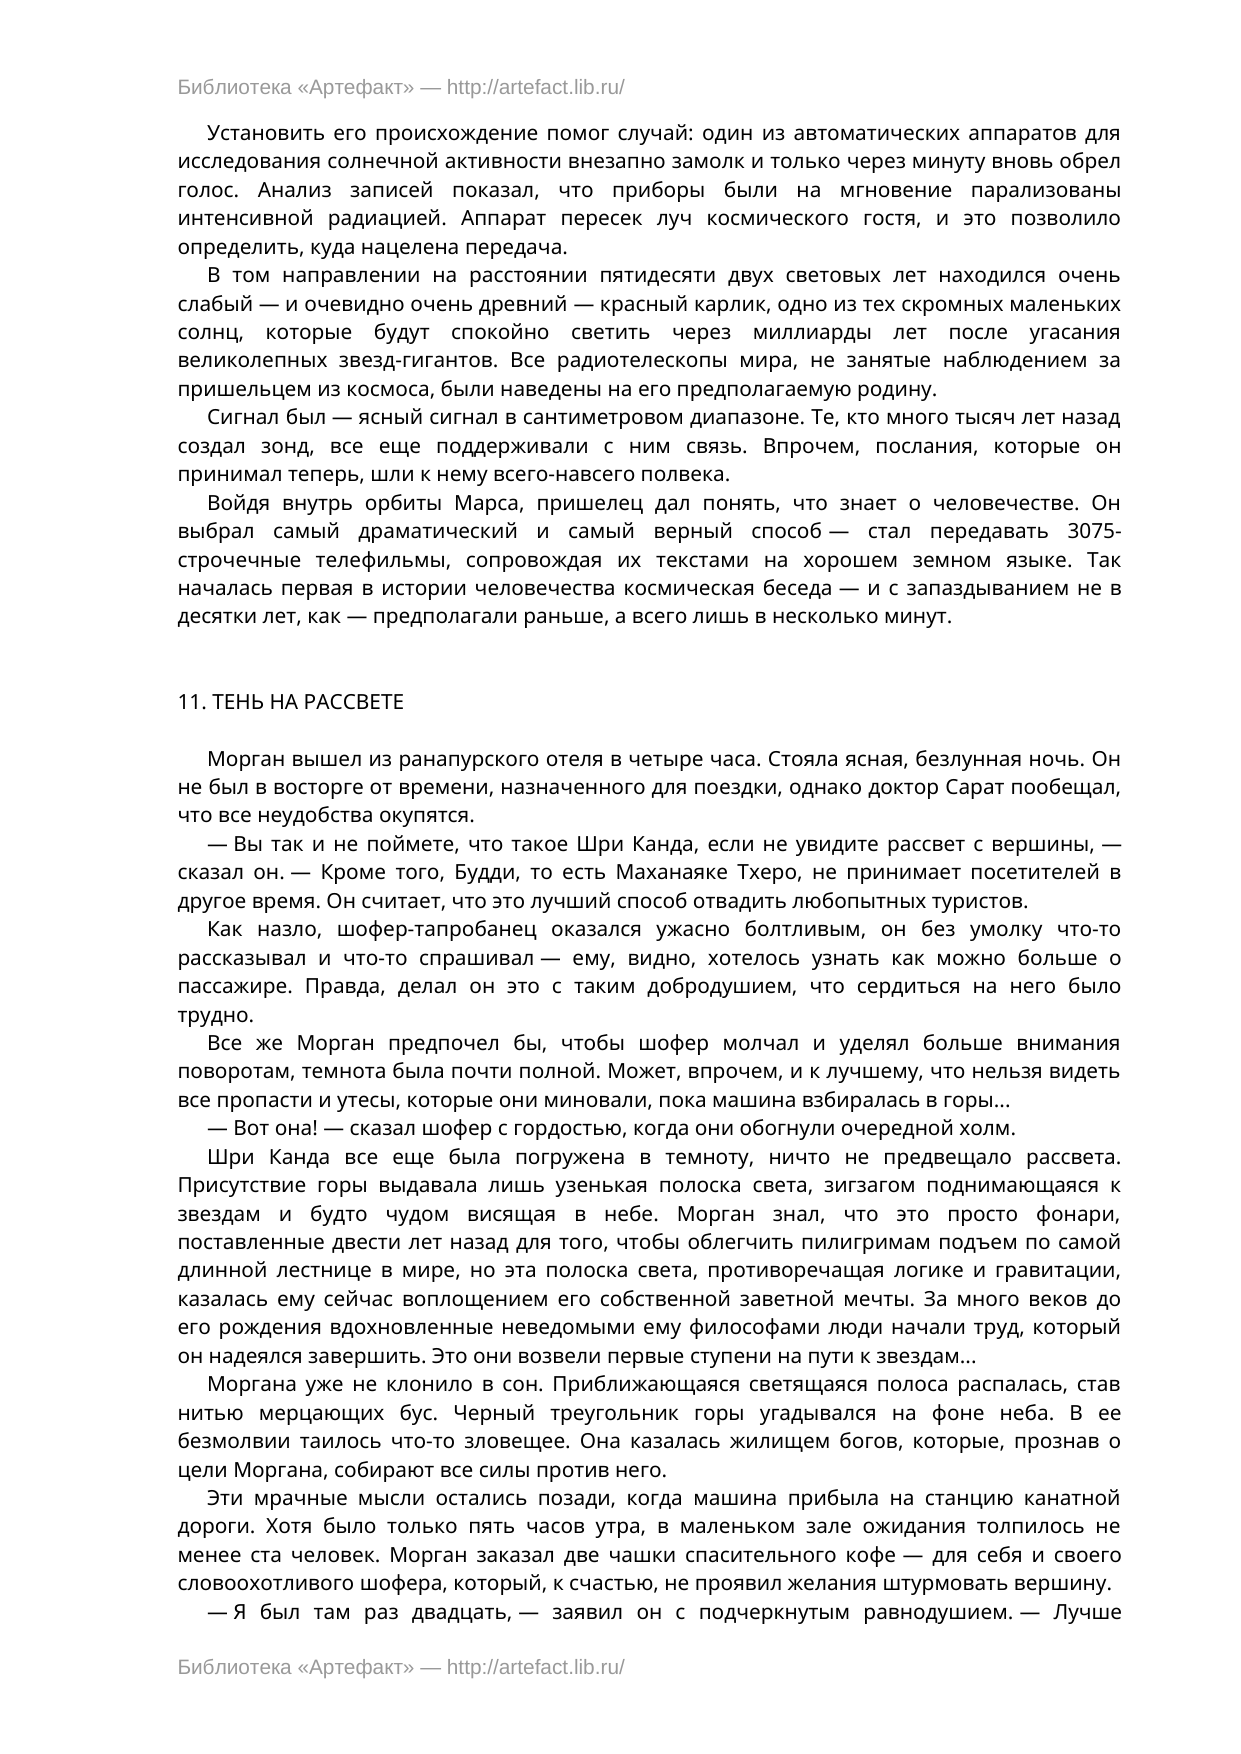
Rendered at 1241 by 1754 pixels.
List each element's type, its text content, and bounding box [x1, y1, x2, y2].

text Эти мрачные мысли остались позади, когда машина прибыла на станцию канатной дороги. Хотя было только пять часов утра, в маленьком зале ожидания толпилось не менее ста человек. Морган заказал две чашки спасительного кофе — для себя и своего словоохотливого шофера, который, к счастью, не проявил желания штурмовать вершину. [177, 1483, 1122, 1597]
text Войдя внутрь орбиты Марса, пришелец дал понять, что знает о человечестве. Он выбрал самый драматический и самый верный способ — стал передавать 3075-строчечные телефильмы, сопровождая их текстами на хорошем земном языке. Так началась первая в истории человечества космическая беседа — и с запаздыванием не в десятки лет, как — предполагали раньше, а всего лишь в несколько минут. [177, 488, 1122, 630]
text Установить его происхождение помог случай: один из автоматических аппаратов для исследования солнечной активности внезапно замолк и только через минуту вновь обрел голос. Анализ записей показал, что приборы были на мгновение парализованы интенсивной радиацией. Аппарат пересек луч космического гостя, и это позволило определить, куда нацелена передача. [177, 118, 1122, 260]
text Шри Канда все еще была погружена в темноту, ничто не предвещало рассвета. Присутствие горы выдавала лишь узенькая полоска света, зигзагом поднимающаяся к звездам и будто чудом висящая в небе. Морган знал, что это просто фонари, поставленные двести лет назад для того, чтобы облегчить пилигримам подъем по самой длинной лестнице в мире, но эта полоска света, противоречащая логике и гравитации, казалась ему сейчас воплощением его собственной заветной мечты. За много веков до его рождения вдохновленные неведомыми ему философами люди начали труд, который он надеялся завершить. Это они возвели первые ступени на пути к звездам... [177, 1142, 1122, 1369]
text 11. ТЕНЬ НА РАССВЕТЕ [177, 687, 1122, 715]
text — Вы так и не поймете, что такое Шри Канда, если не увидите рассвет с вершины, — сказал он. — Кроме того, Будди, то есть Маханаяке Тхеро, не принимает посетителей в другое время. Он считает, что это лучший способ отвадить любопытных туристов. [177, 829, 1122, 914]
text Как назло, шофер-тапробанец оказался ужасно болтливым, он без умолку что-то рассказывал и что-то спрашивал — ему, видно, хотелось узнать как можно больше о пассажире. Правда, делал он это с таким добродушием, что сердиться на него было трудно. [177, 914, 1122, 1028]
text Моргана уже не клонило в сон. Приближающаяся светящаяся полоса распалась, став нитью мерцающих бус. Черный треугольник горы угадывался на фоне неба. В ее безмолвии таилось что-то зловещее. Она казалась жилищем богов, которые, прознав о цели Моргана, собирают все силы против него. [177, 1369, 1122, 1483]
text Морган вышел из ранапурского отеля в четыре часа. Стояла ясная, безлунная ночь. Он не был в восторге от времени, назначенного для поездки, однако доктор Сарат пообещал, что все неудобства окупятся. [177, 744, 1122, 829]
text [177, 1597, 1122, 1625]
text В том направлении на расстоянии пятидесяти двух световых лет находился очень слабый — и очевидно очень древний — красный карлик, одно из тех скромных маленьких солнц, которые будут спокойно светить через миллиарды лет после угасания великолепных звезд-гигантов. Все радиотелескопы мира, не занятые наблюдением за пришельцем из космоса, были наведены на его предполагаемую родину. [177, 260, 1122, 402]
text Сигнал был — ясный сигнал в сантиметровом диапазоне. Те, кто много тысяч лет назад создал зонд, все еще поддерживали с ним связь. Впрочем, послания, которые он принимал теперь, шли к нему всего-навсего полвека. [177, 402, 1122, 488]
text Все же Морган предпочел бы, чтобы шофер молчал и уделял больше внимания поворотам, темнота была почти полной. Может, впрочем, и к лучшему, что нельзя видеть все пропасти и утесы, которые они миновали, пока машина взбиралась в горы... [177, 1028, 1122, 1113]
text — Вот она! — сказал шофер с гордостью, когда они обогнули очередной холм. [177, 1113, 1122, 1142]
